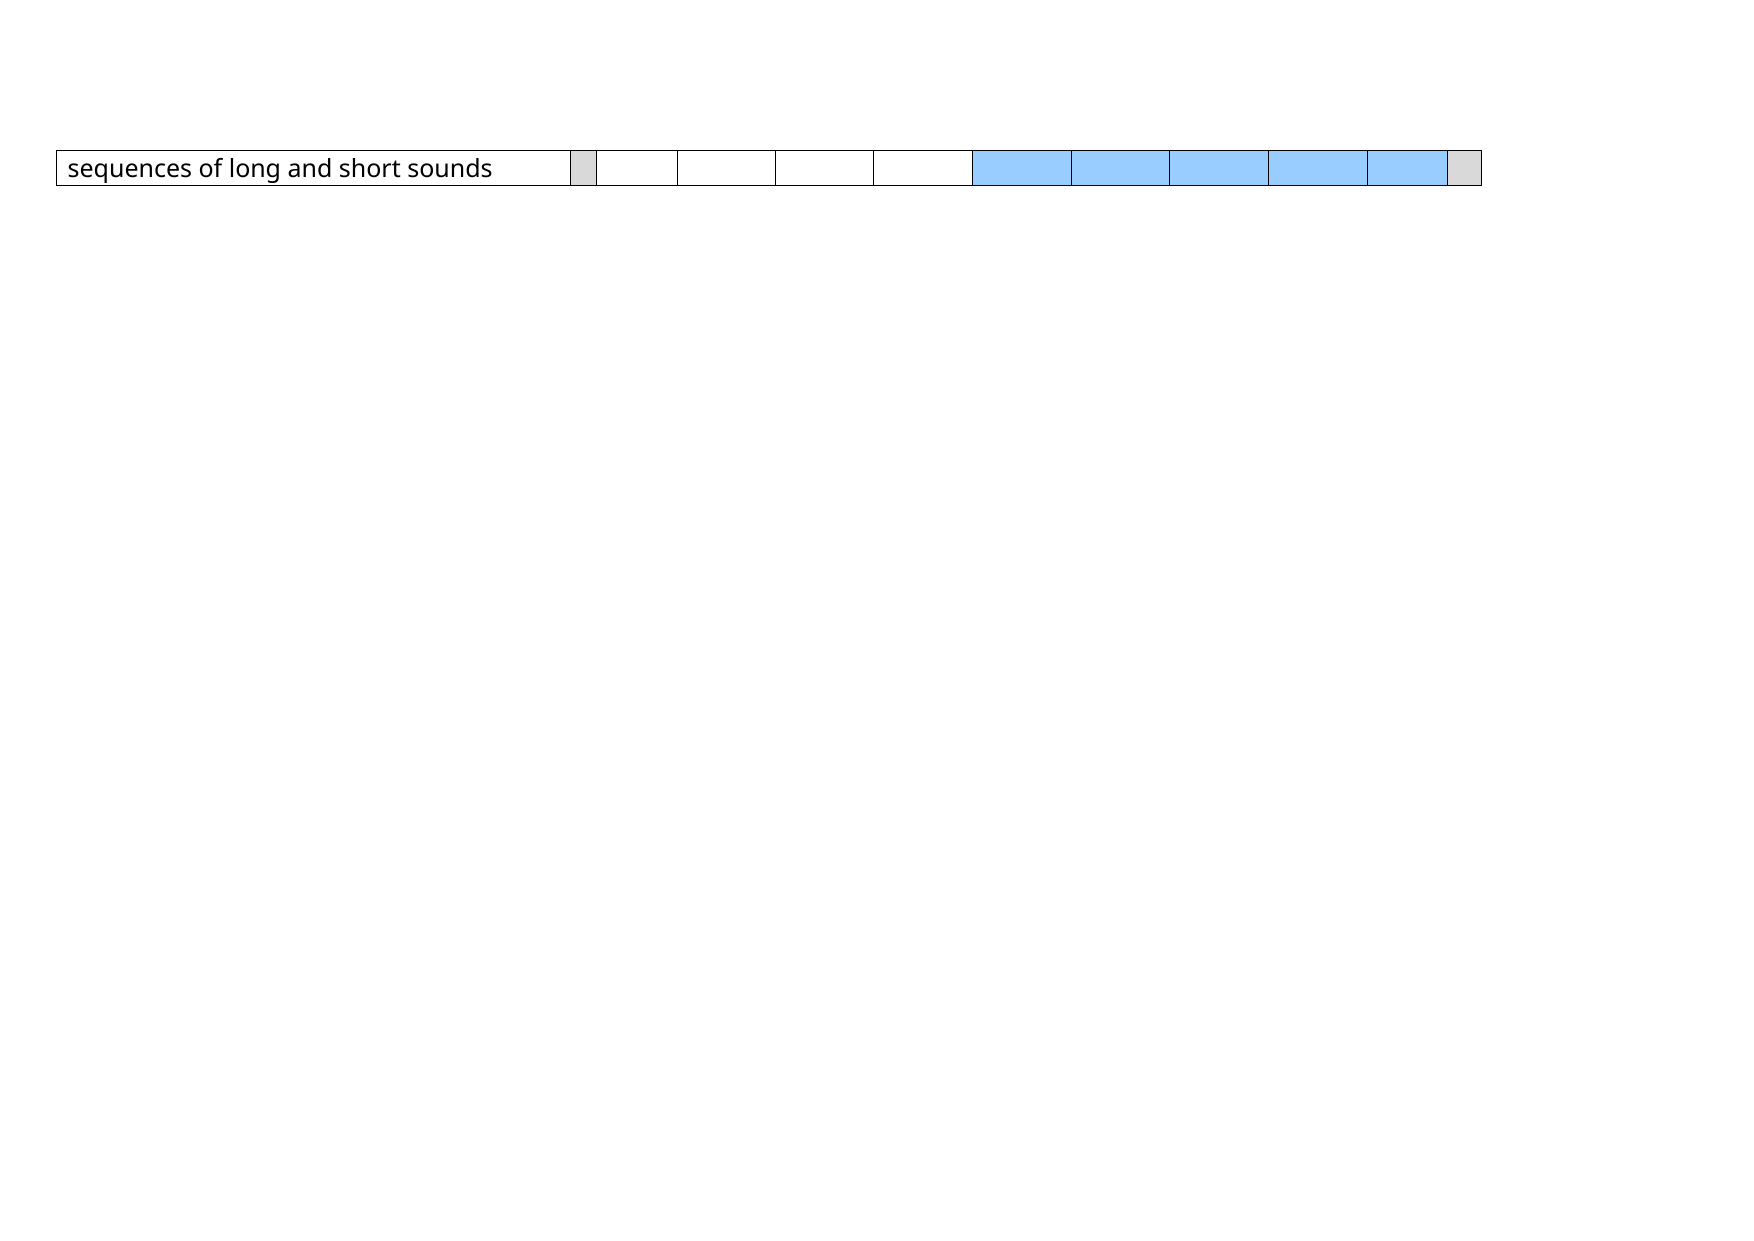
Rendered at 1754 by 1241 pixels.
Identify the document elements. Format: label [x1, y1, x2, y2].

table_cell [1269, 151, 1367, 185]
table_cell [776, 151, 873, 185]
table_cell [597, 151, 677, 185]
table_cell [1368, 151, 1447, 185]
table_cell [874, 151, 972, 185]
table_cell [973, 151, 1071, 185]
table_cell [57, 151, 570, 185]
table_cell [1170, 151, 1268, 185]
table_cell [678, 151, 775, 185]
table_cell [1072, 151, 1169, 185]
